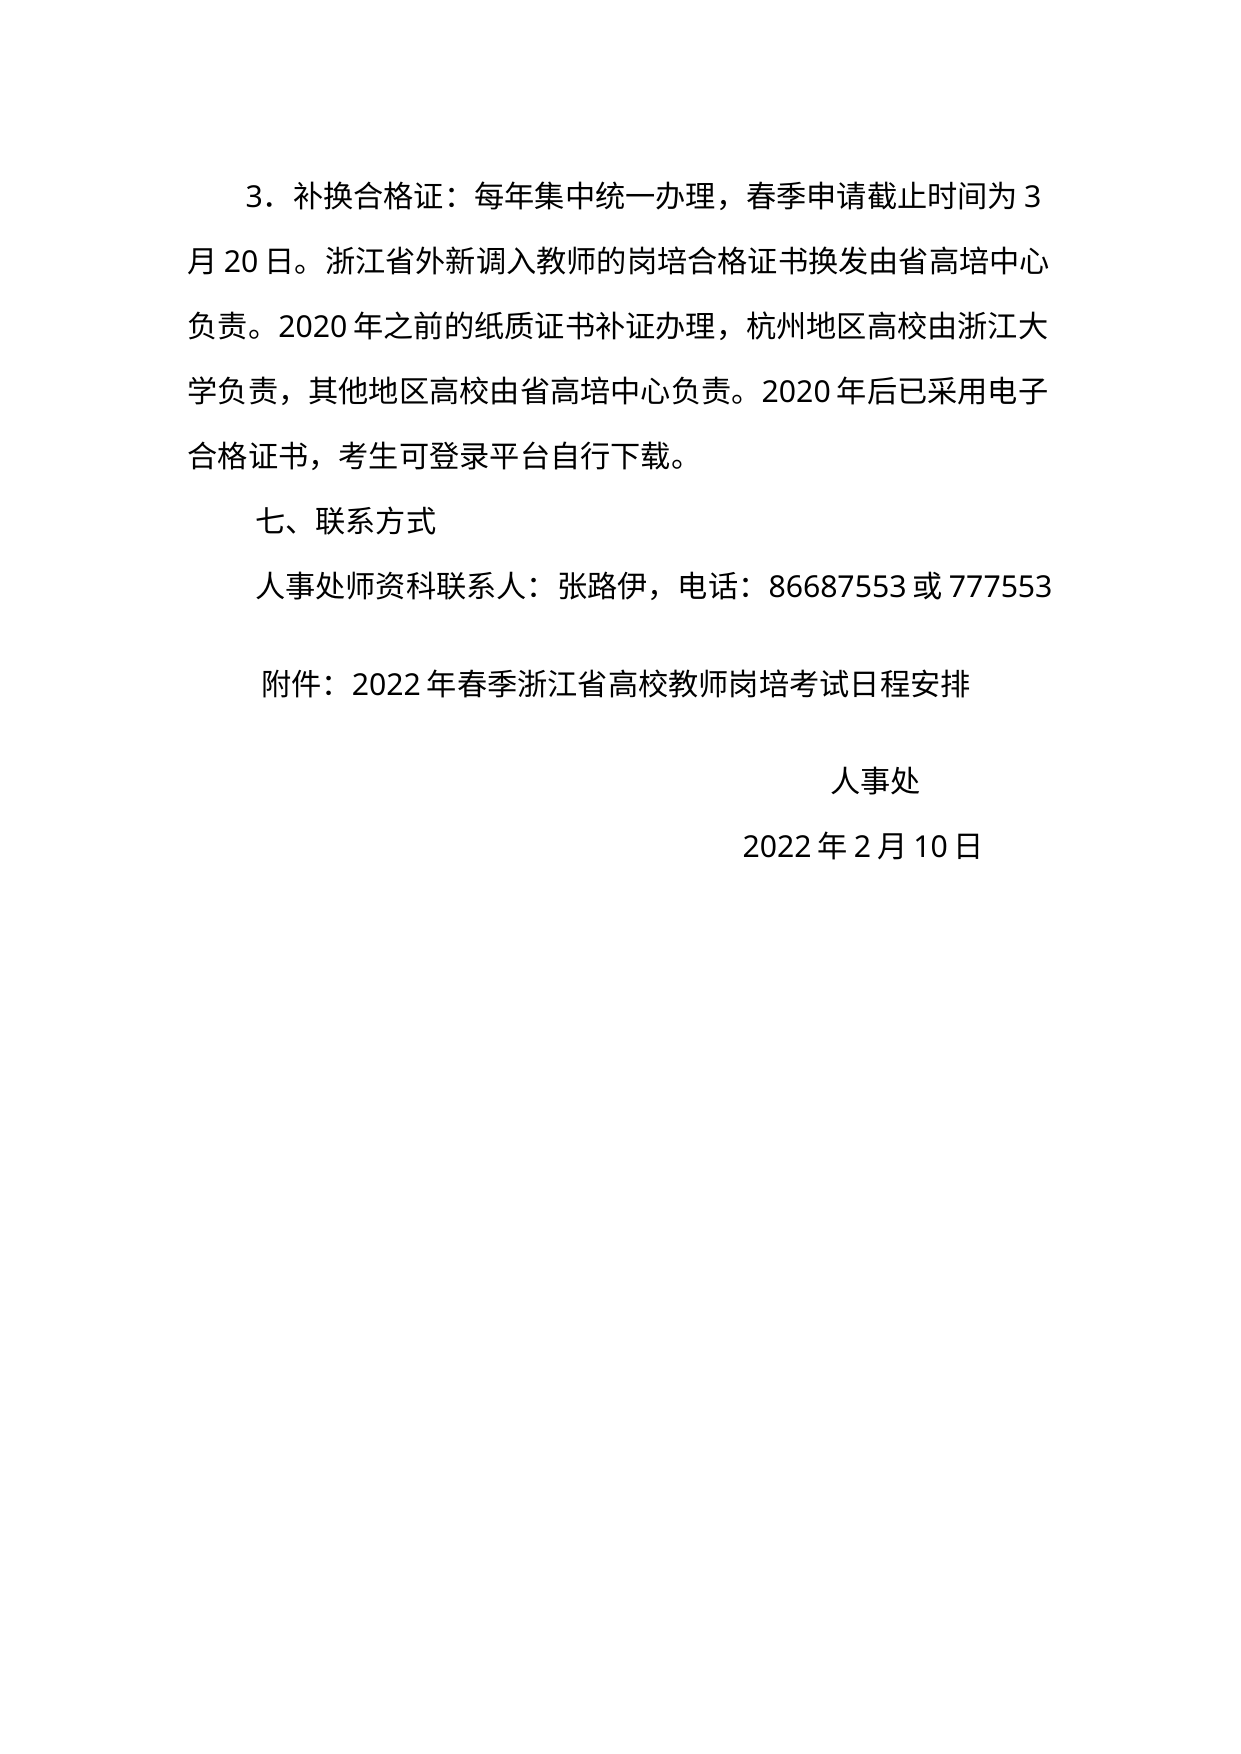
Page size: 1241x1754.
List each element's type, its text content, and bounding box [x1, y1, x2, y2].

text 七、联系方式 [187, 487, 1053, 552]
text 2022年2月10日 [187, 812, 1053, 877]
text 人事处 [187, 747, 1053, 812]
text 附件：2022年春季浙江省高校教师岗培考试日程安排 [261, 649, 1031, 714]
text 人事处师资科联系人：张路伊，电话：86687553或777553 [187, 552, 1053, 617]
text 3．补换合格证：每年集中统一办理，春季申请截止时间为3月20日。浙江省外新调入教师的岗培合格证书换发由省高培中心负责。2020年之前的纸质证书补证办理，杭州地区高校由浙江大学负责，其他地区高校由省高培中心负责。2020年后已采用电子合格证书，考生可登录平台自行下载。 [187, 162, 1053, 487]
